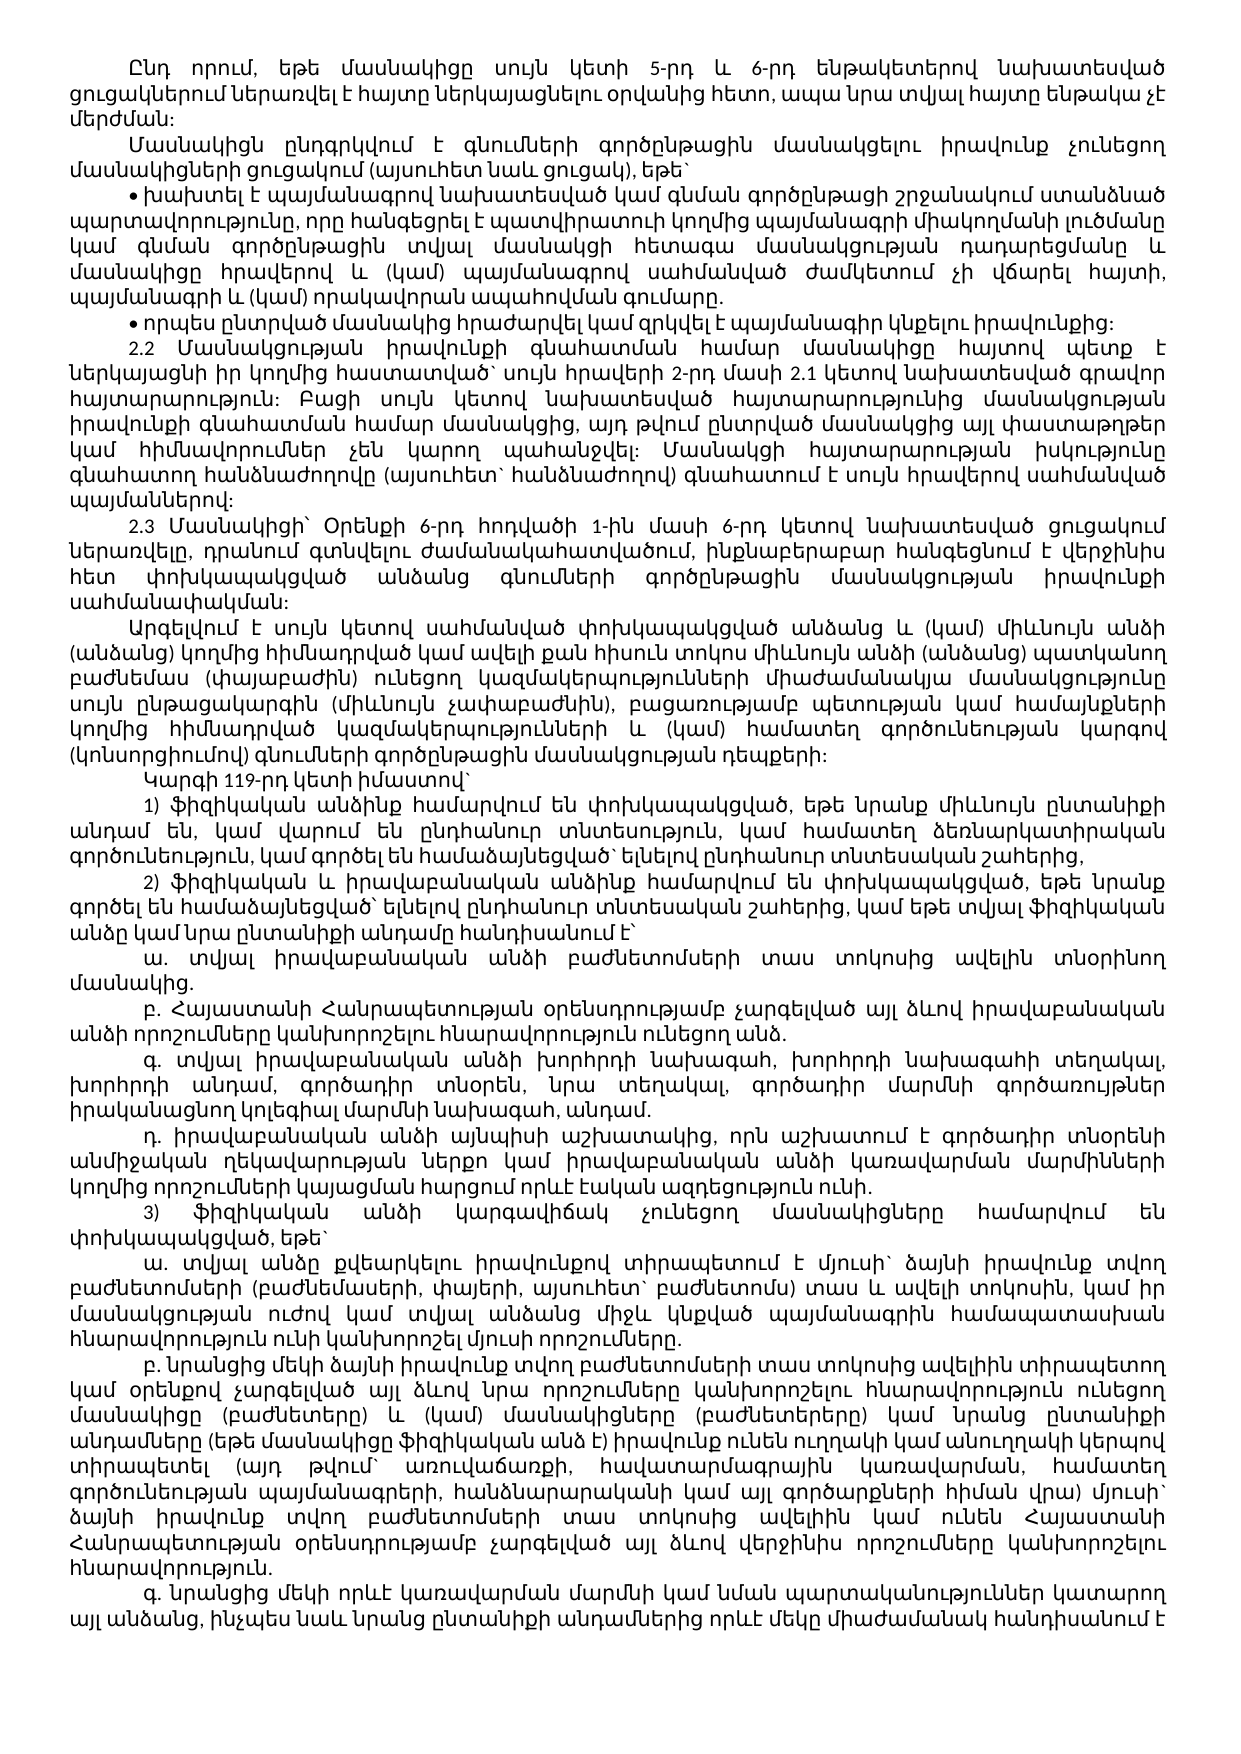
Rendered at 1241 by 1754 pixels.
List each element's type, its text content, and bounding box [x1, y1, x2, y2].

text ա. տվյալ իրավաբանական անձի բաժնետոմսերի տաս տոկոսից ավելին տնօրինող մասնակից. [69, 945, 1167, 996]
text • որպես ընտրված մասնակից հրաժարվել կամ զրկվել է պայմանագիր կնքելու իրավունքից: [69, 310, 1167, 335]
text Արգելվում է սույն կետով սահմանված փոխկապակցված անձանց և (կամ) միևնույն անձի (անձանց) կողմից հիմնադրված կամ ավելի քան հիսուն տոկոս միևնույն անձի (անձանց) պատկանող բաժնեմաս (փայաբաժին) ունեցող կազմակերպությունների միաժամանակյա մասնակցությունը սույն ընթացակարգին (միևնույն չափաբաժնին), բացառությամբ պետության կամ համայնքների կողմից հիմնադրված կազմակերպությունների և (կամ) համատեղ գործունեության կարգով (կոնսորցիումով) գնումների գործընթացին մասնակցության դեպքերի: [69, 615, 1167, 767]
text բ. Հայաստանի Հանրապետության օրենսդրությամբ չարգելված այլ ձևով իրավաբանական անձի որոշումները կանխորոշելու հնարավորություն ունեցող անձ. [69, 996, 1167, 1047]
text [69, 1581, 1167, 1631]
text Կարգի 119-րդ կետի իմաստով` [69, 767, 1167, 793]
text 2.2 Մասնակցության իրավունքի գնահատման համար մասնակիցը հայտով պետք է ներկայացնի իր կողմից հաստատված` սույն հրավերի 2-րդ մասի 2.1 կետով նախատեսված գրավոր հայտարարություն: Բացի սույն կետով նախատեսված հայտարարությունից մասնակցության իրավունքի գնահատման համար մասնակցից, այդ թվում ընտրված մասնակցից այլ փաստաթղթեր կամ հիմնավորումներ չեն կարող պահանջվել: Մասնակցի հայտարարության իսկությունը գնահատող հանձնաժողովը (այսուհետ` հանձնաժողով) գնահատում է սույն հրավերով սահմանված պայմաններով: [69, 335, 1167, 513]
text 1) ֆիզիկական անձինք համարվում են փոխկապակցված, եթե նրանք միևնույն ընտանիքի անդամ են, կամ վարում են ընդհանուր տնտեսություն, կամ համատեղ ձեռնարկատիրական գործունեություն, կամ գործել են համաձայնեցված` ելնելով ընդհանուր տնտեսական շահերից, [69, 793, 1167, 869]
text • խախտել է պայմանագրով նախատեսված կամ գնման գործընթացի շրջանակում ստանձնած պարտավորությունը, որը հանգեցրել է պատվիրատուի կողմից պայմանագրի միակողմանի լուծմանը կամ գնման գործընթացին տվյալ մասնակցի հետագա մասնակցության դադարեցմանը և մասնակիցը հրավերով և (կամ) պայմանագրով սահմանված ժամկետում չի վճարել հայտի, պայմանագրի և (կամ) որակավորան ապահովման գումարը. [69, 183, 1167, 310]
text Ընդ որում, եթե մասնակիցը սույն կետի 5-րդ և 6-րդ ենթակետերով նախատեսված ցուցակներում ներառվել է հայտը ներկայացնելու օրվանից հետո, ապա նրա տվյալ հայտը ենթակա չէ մերժման: [69, 56, 1167, 132]
text Մասնակիցն ընդգրկվում է գնումների գործընթացին մասնակցելու իրավունք չունեցող մասնակիցների ցուցակում (այսուհետ նաև ցուցակ), եթե` [69, 132, 1167, 183]
text բ. նրանցից մեկի ձայնի իրավունք տվող բաժնետոմսերի տաս տոկոսից ավելիին տիրապետող կամ օրենքով չարգելված այլ ձևով նրա որոշումները կանխորոշելու հնարավորություն ունեցող մասնակիցը (բաժնետերը) և (կամ) մասնակիցները (բաժնետերերը) կամ նրանց ընտանիքի անդամները (եթե մասնակիցը ֆիզիկական անձ է) իրավունք ունեն ուղղակի կամ անուղղակի կերպով տիրապետել (այդ թվում` առուվաճառքի, հավատարմագրային կառավարման, համատեղ գործունեության պայմանագրերի, հանձնարարականի կամ այլ գործարքների հիման վրա) մյուսի` ձայնի իրավունք տվող բաժնետոմսերի տաս տոկոսից ավելիին կամ ունեն Հայաստանի Հանրապետության օրենսդրությամբ չարգելված այլ ձևով վերջինիս որոշումները կանխորոշելու հնարավորություն. [69, 1352, 1167, 1581]
text 2) ֆիզիկական և իրավաբանական անձինք համարվում են փոխկապակցված, եթե նրանք գործել են համաձայնեցված՝ ելնելով ընդհանուր տնտեսական շահերից, կամ եթե տվյալ ֆիզիկական անձը կամ նրա ընտանիքի անդամը հանդիսանում է՝ [69, 869, 1167, 945]
text գ. տվյալ իրավաբանական անձի խորհրդի նախագահ, խորհրդի նախագահի տեղակալ, խորհրդի անդամ, գործադիր տնօրեն, նրա տեղակալ, գործադիր մարմնի գործառույթներ իրականացնող կոլեգիալ մարմնի նախագահ, անդամ. [69, 1047, 1167, 1123]
text 2.3 Մասնակիցի՝ Օրենքի 6-րդ հոդվածի 1-ին մասի 6-րդ կետով նախատեսված ցուցակում ներառվելը, դրանում գտնվելու ժամանակահատվածում, ինքնաբերաբար հանգեցնում է վերջինիս հետ փոխկապակցված անձանց գնումների գործընթացին մասնակցության իրավունքի սահմանափակման: [69, 513, 1167, 615]
text 3) ֆիզիկական անձի կարգավիճակ չունեցող մասնակիցները համարվում են փոխկապակցված, եթե` [69, 1199, 1167, 1250]
text դ. իրավաբանական անձի այնպիսի աշխատակից, որն աշխատում է գործադիր տնօրենի անմիջական ղեկավարության ներքո կամ իրավաբանական անձի կառավարման մարմինների կողմից որոշումների կայացման հարցում որևէ էական ազդեցություն ունի. [69, 1123, 1167, 1199]
text ա. տվյալ անձը քվեարկելու իրավունքով տիրապետում է մյուսի` ձայնի իրավունք տվող բաժնետոմսերի (բաժնեմասերի, փայերի, այսուհետ` բաժնետոմս) տաս և ավելի տոկոսին, կամ իր մասնակցության ուժով կամ տվյալ անձանց միջև կնքված պայմանագրին համապատասխան հնարավորություն ունի կանխորոշել մյուսի որոշումները. [69, 1250, 1167, 1352]
